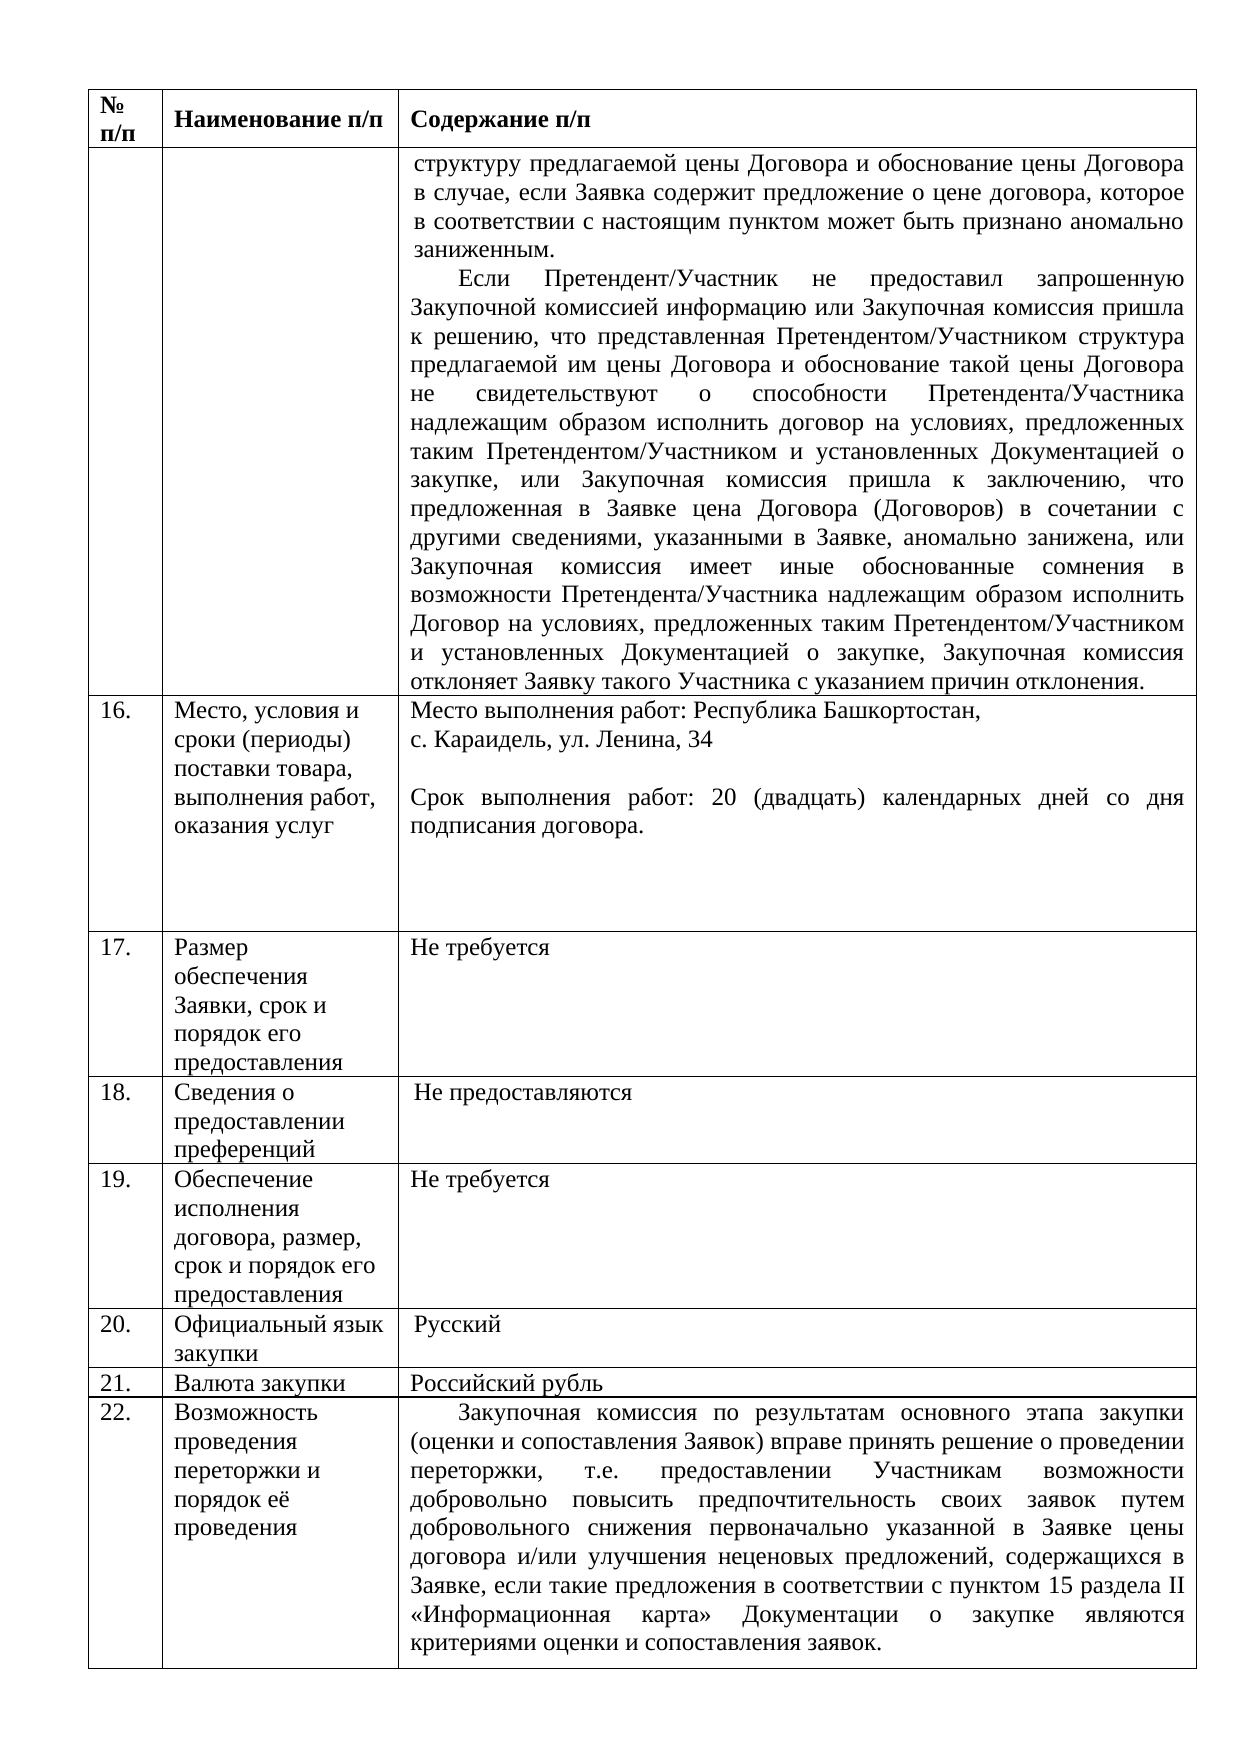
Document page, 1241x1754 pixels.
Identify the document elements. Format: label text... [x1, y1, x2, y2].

table_cell Валюта закупки [163, 1368, 398, 1396]
table_cell Обеспечение исполнения договора, размер, срок и порядок его предоставления [163, 1164, 398, 1308]
table_cell Официальный язык закупки [163, 1309, 398, 1367]
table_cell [163, 148, 398, 694]
table_cell [89, 1368, 162, 1396]
table_cell Не требуется [399, 932, 1196, 1076]
table_cell Не предоставляются [399, 1077, 1196, 1163]
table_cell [163, 1398, 398, 1668]
table_cell Место выполнения работ: Республика Башкортостан, с. Караидель, ул. Ленина, 34 Срок выполнения работ: 20 (двадцать) календарных дней со дня подписания договора. [399, 696, 1196, 931]
table_cell Российский рубль [399, 1368, 1196, 1396]
table_cell Место, условия и сроки (периоды) поставки товара, выполнения работ, оказания услуг [163, 696, 398, 931]
table_cell [89, 1398, 162, 1668]
table_cell Сведения о предоставлении преференций [163, 1077, 398, 1163]
table_header Наименование п/п [163, 90, 398, 147]
table_cell [89, 1077, 162, 1163]
table_header Содержание п/п [399, 90, 1196, 147]
table_cell [89, 148, 162, 694]
table_cell Русский [399, 1309, 1196, 1367]
table_header № п/п [89, 90, 162, 147]
table_cell [89, 696, 162, 931]
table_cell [399, 148, 1196, 694]
table_cell Не требуется [399, 1164, 1196, 1308]
table_cell [89, 932, 162, 1076]
table_cell [89, 1164, 162, 1308]
table_cell [89, 1309, 162, 1367]
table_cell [399, 1398, 1196, 1668]
table_cell Размер обеспечения Заявки, срок и порядок его предоставления [163, 932, 398, 1076]
